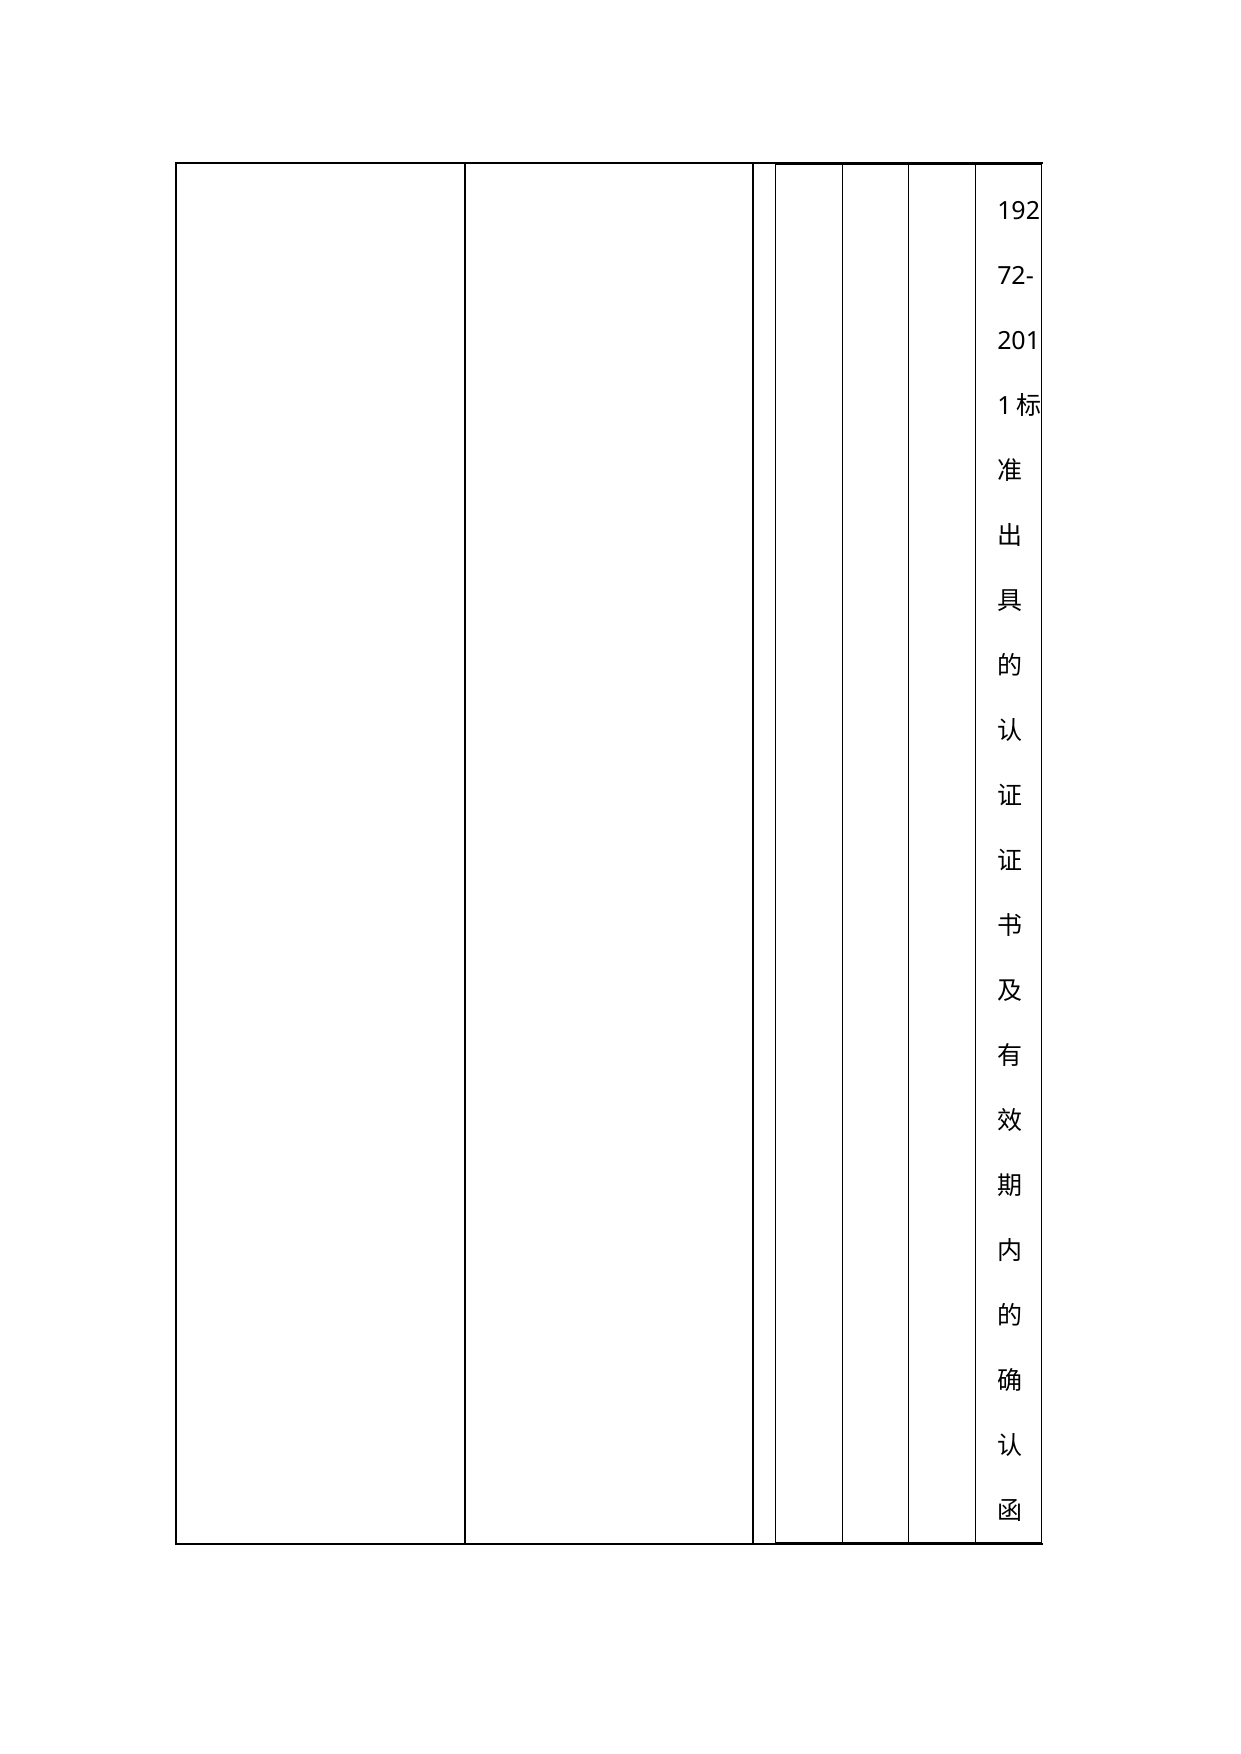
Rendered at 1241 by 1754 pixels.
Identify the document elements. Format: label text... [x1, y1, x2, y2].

table_cell [843, 165, 908, 1542]
table_cell [909, 165, 975, 1542]
table_cell [776, 165, 842, 1542]
table_cell [976, 165, 1041, 1542]
table_cell [466, 164, 752, 1543]
table_cell 1 [177, 164, 464, 1543]
table_cell [754, 164, 775, 1543]
